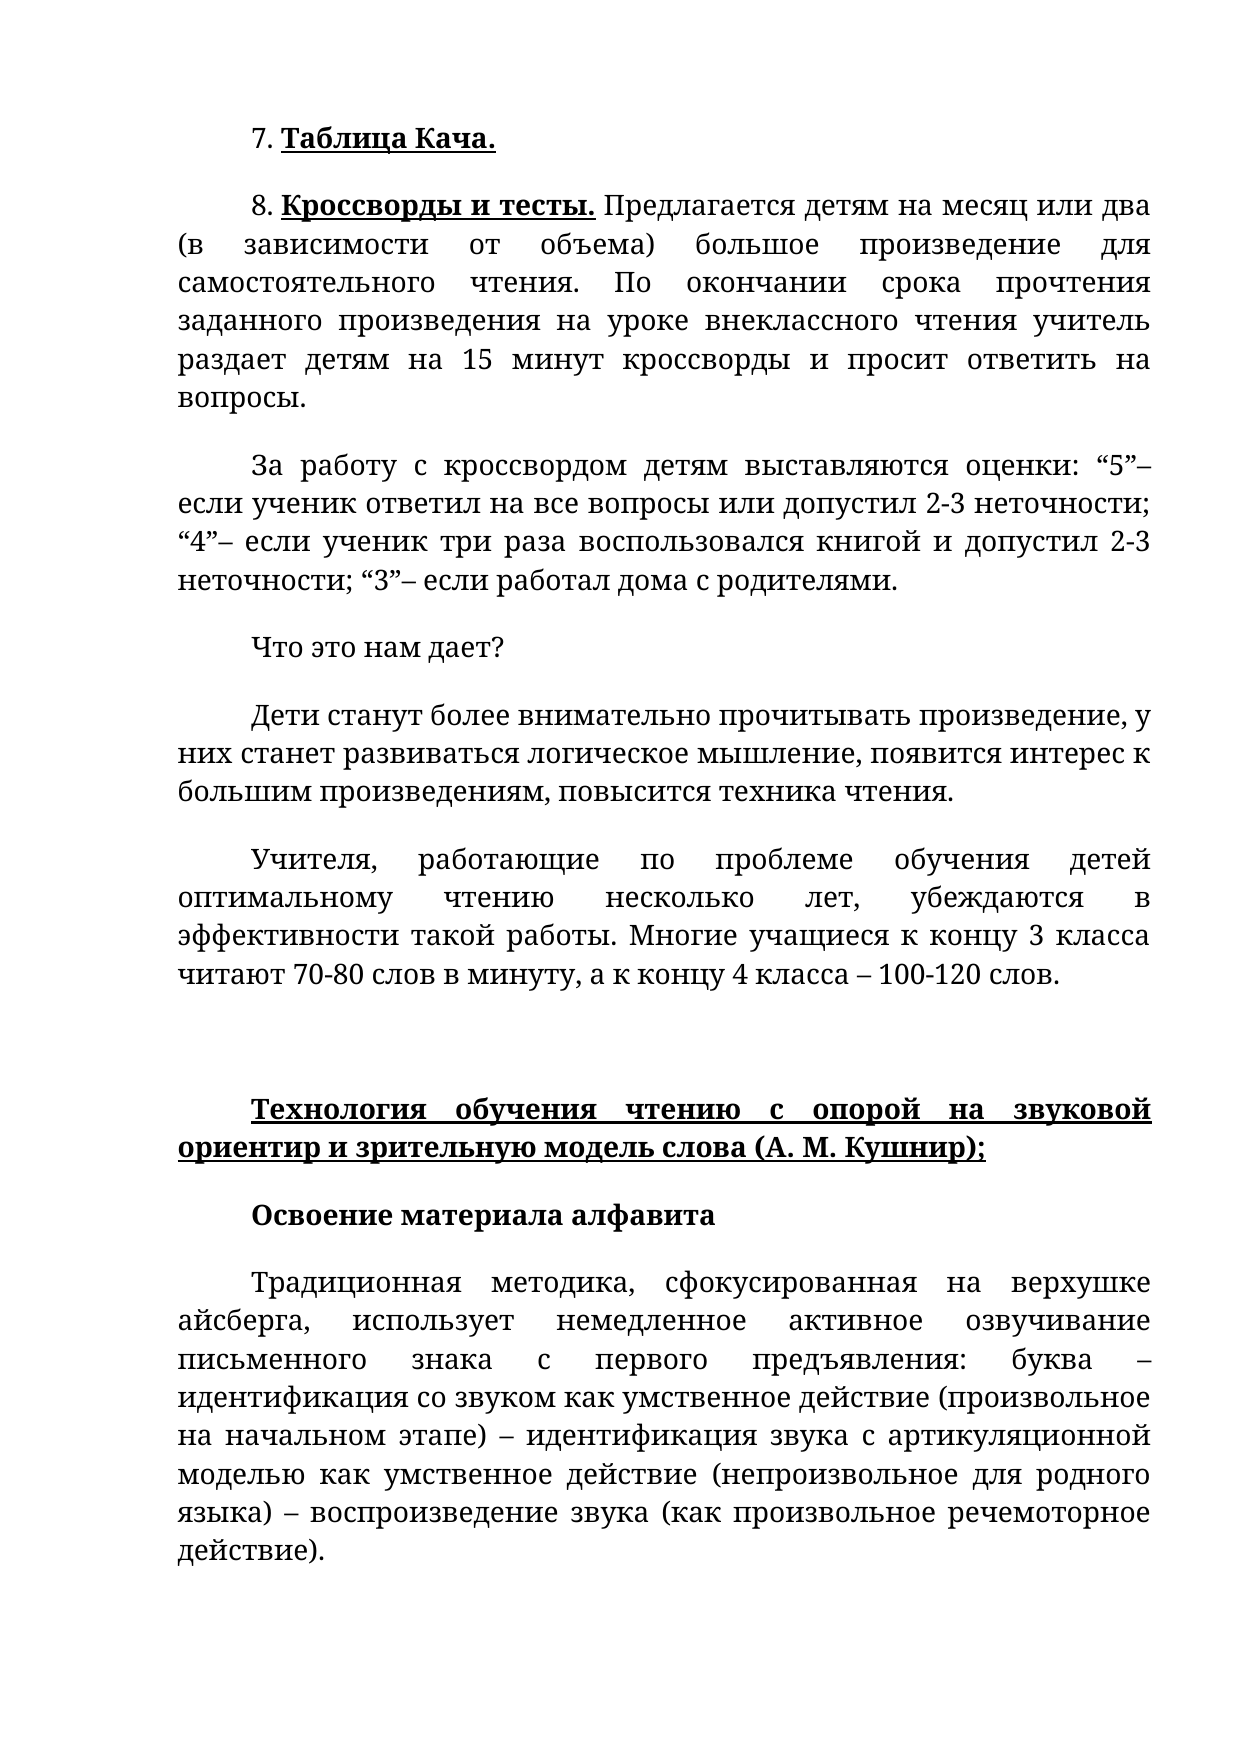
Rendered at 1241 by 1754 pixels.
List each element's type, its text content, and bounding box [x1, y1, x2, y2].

text Технология обучения чтению с опорой на звуковой ориентир и зрительную модель слова (А. М. Кушнир); [177, 1089, 1152, 1166]
text Традиционная методика, сфокусированная на верхушке айсберга, использует немедленное активное озвучивание письменного знака с первого предъявления: буква – идентификация со звуком как умственное действие (произвольное на начальном этапе) – идентификация звука с артикуляционной моделью как умственное действие (непроизвольное для родного языка) – воспроизведение звука (как произвольное речемоторное действие). [177, 1262, 1152, 1569]
text Учителя, работающие по проблеме обучения детей оптимальному чтению несколько лет, убеждаются в эффективности такой работы. Многие учащиеся к концу 3 класса читают 70-80 слов в минуту, а к концу 4 класса – 100-120 слов. [177, 839, 1152, 992]
text 7. Таблица Кача. [177, 118, 1152, 156]
text 8. Кроссворды и тесты. Предлагается детям на месяц или два (в зависимости от объема) большое произведение для самостоятельного чтения. По окончании срока прочтения заданного произведения на уроке внеклассного чтения учитель раздает детям на 15 минут кроссворды и просит ответить на вопросы. [177, 186, 1152, 416]
text Дети станут более внимательно прочитывать произведение, у них станет развиваться логическое мышление, появится интерес к большим произведениям, повысится техника чтения. [177, 695, 1152, 810]
text За работу с кроссвордом детям выставляются оценки: “5”– если ученик ответил на все вопросы или допустил 2-3 неточности; “4”– если ученик три раза воспользовался книгой и допустил 2-3 неточности; “3”– если работал дома с родителями. [177, 445, 1152, 598]
text Освоение материала алфавита [177, 1195, 1152, 1233]
text Что это нам дает? [177, 627, 1152, 666]
